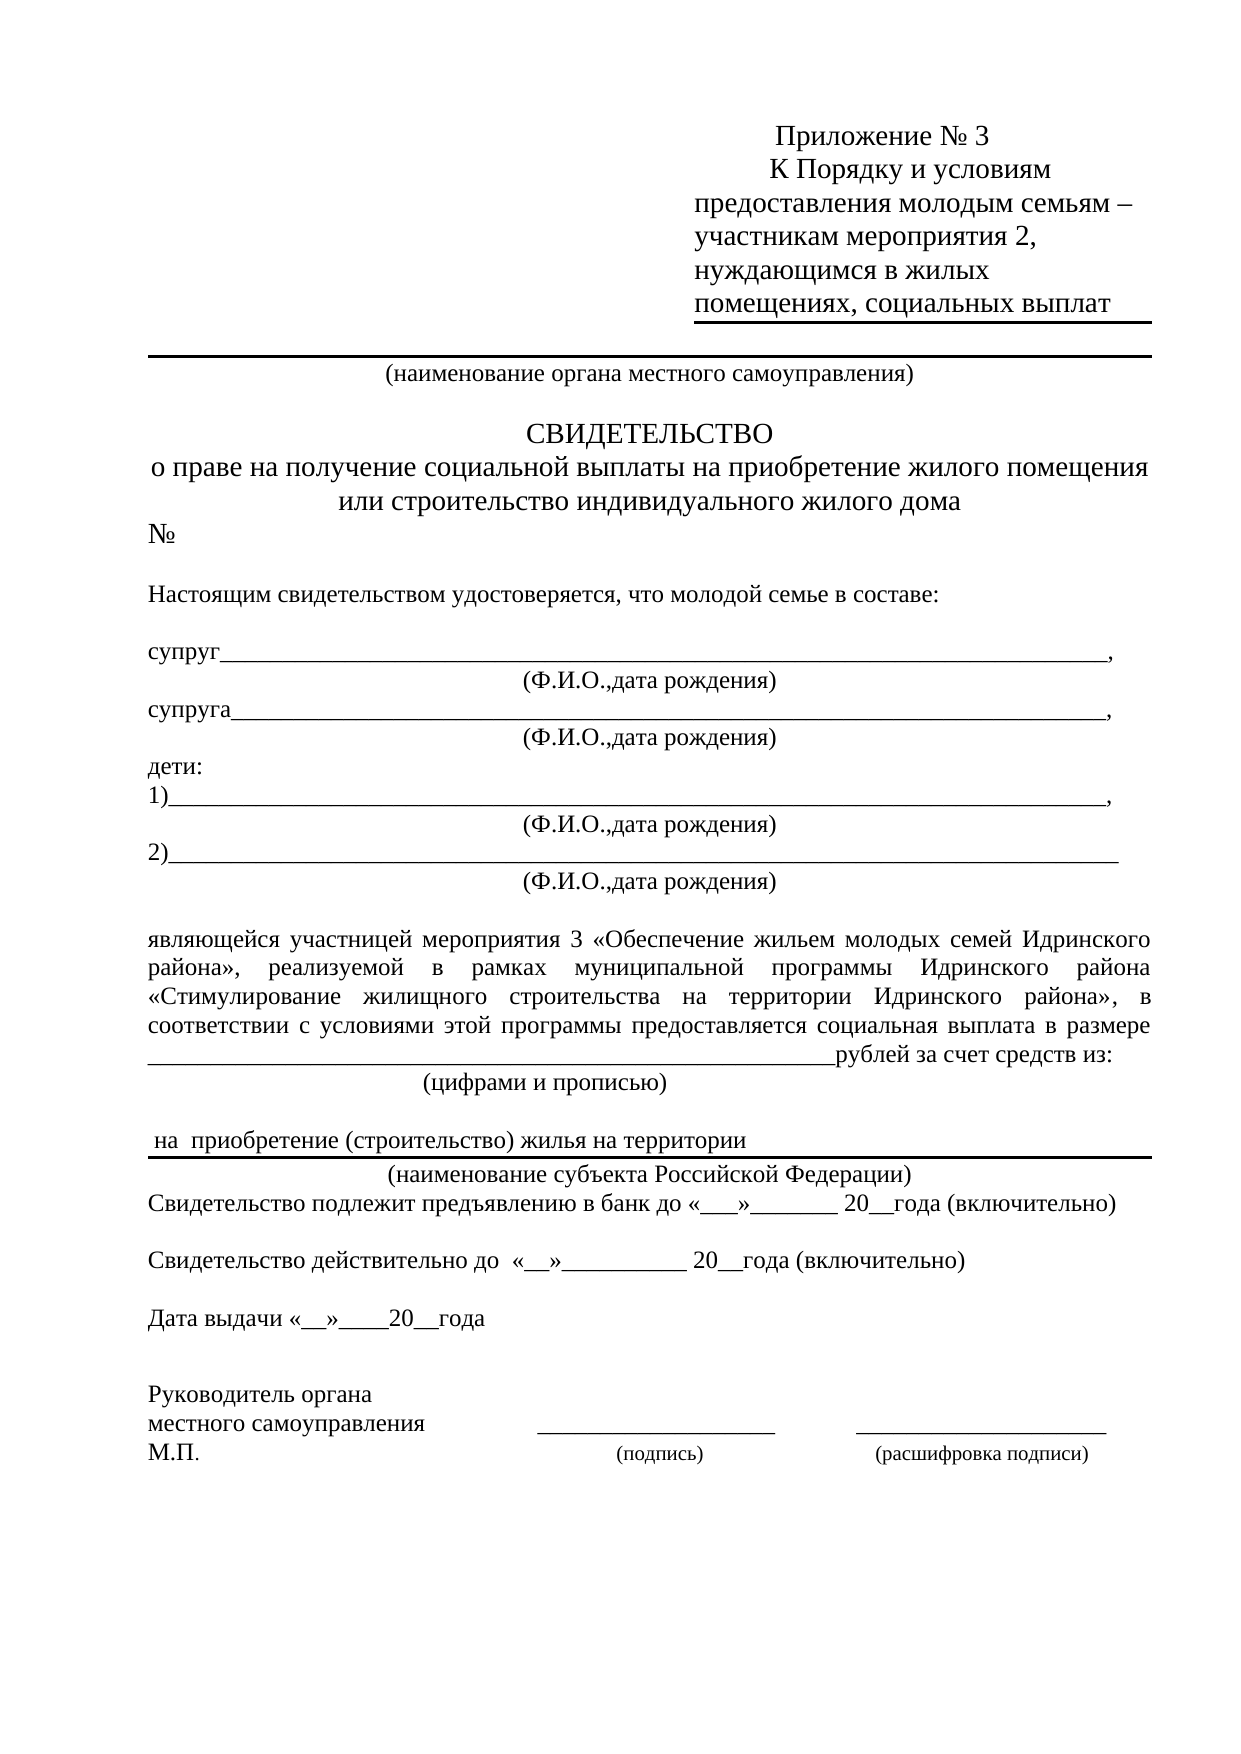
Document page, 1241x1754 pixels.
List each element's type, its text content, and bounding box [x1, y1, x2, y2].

text СВИДЕТЕЛЬСТВО [148, 416, 1152, 449]
text Настоящим свидетельством удостоверяется, что молодой семье в составе: [148, 579, 1152, 607]
text 1)___________________________________________________________________________, [148, 780, 1152, 809]
text Свидетельство подлежит предъявлению в банк до «___»_______ 20__года (включительно) [148, 1188, 1152, 1216]
text (Ф.И.О.,дата рождения) [148, 866, 1152, 895]
text (наименование субъекта Российской Федерации) [148, 1159, 1152, 1188]
text № [148, 516, 1152, 550]
text на приобретение (строительство) жилья на территории [148, 1125, 1152, 1156]
text являющейся участницей мероприятия 3 «Обеспечение жильем молодых семей Идринского района», реализуемой в рамках муниципальной программы Идринского района «Стимулирование жилищного строительства на территории Идринского района», в соответствии с условиями этой программы предоставляется социальная выплата в размере _______________________________________________________рублей за счет средств из: [148, 924, 1152, 1067]
text (наименование органа местного самоуправления) [148, 358, 1152, 387]
text о праве на получение социальной выплаты на приобретение жилого помещения или строительство индивидуального жилого дома [148, 449, 1152, 516]
text супруг_______________________________________________________________________, [148, 636, 1152, 665]
text 2)____________________________________________________________________________ [148, 837, 1152, 866]
text Руководитель органа [148, 1379, 1152, 1408]
text супруга______________________________________________________________________, [148, 694, 1152, 722]
text дети: [148, 751, 1152, 780]
text (Ф.И.О.,дата рождения) [148, 722, 1152, 751]
text (цифрами и прописью) [148, 1067, 1152, 1096]
text М.П. (подпись) (расшифровка подписи) [148, 1437, 1152, 1466]
text (Ф.И.О.,дата рождения) [148, 809, 1152, 837]
text К Порядку и условиям предоставления молодым семьям – участникам мероприятия 2, нуждающимся в жилых помещениях, социальных выплат [694, 151, 1152, 321]
text (Ф.И.О.,дата рождения) [148, 665, 1152, 694]
text местного самоуправления ___________________ ____________________ [148, 1408, 1152, 1437]
text Свидетельство действительно до «__»__________ 20__года (включительно) [148, 1245, 1152, 1274]
text Приложение № 3 [700, 118, 1152, 151]
text Дата выдачи «__»____20__года [148, 1303, 1152, 1331]
